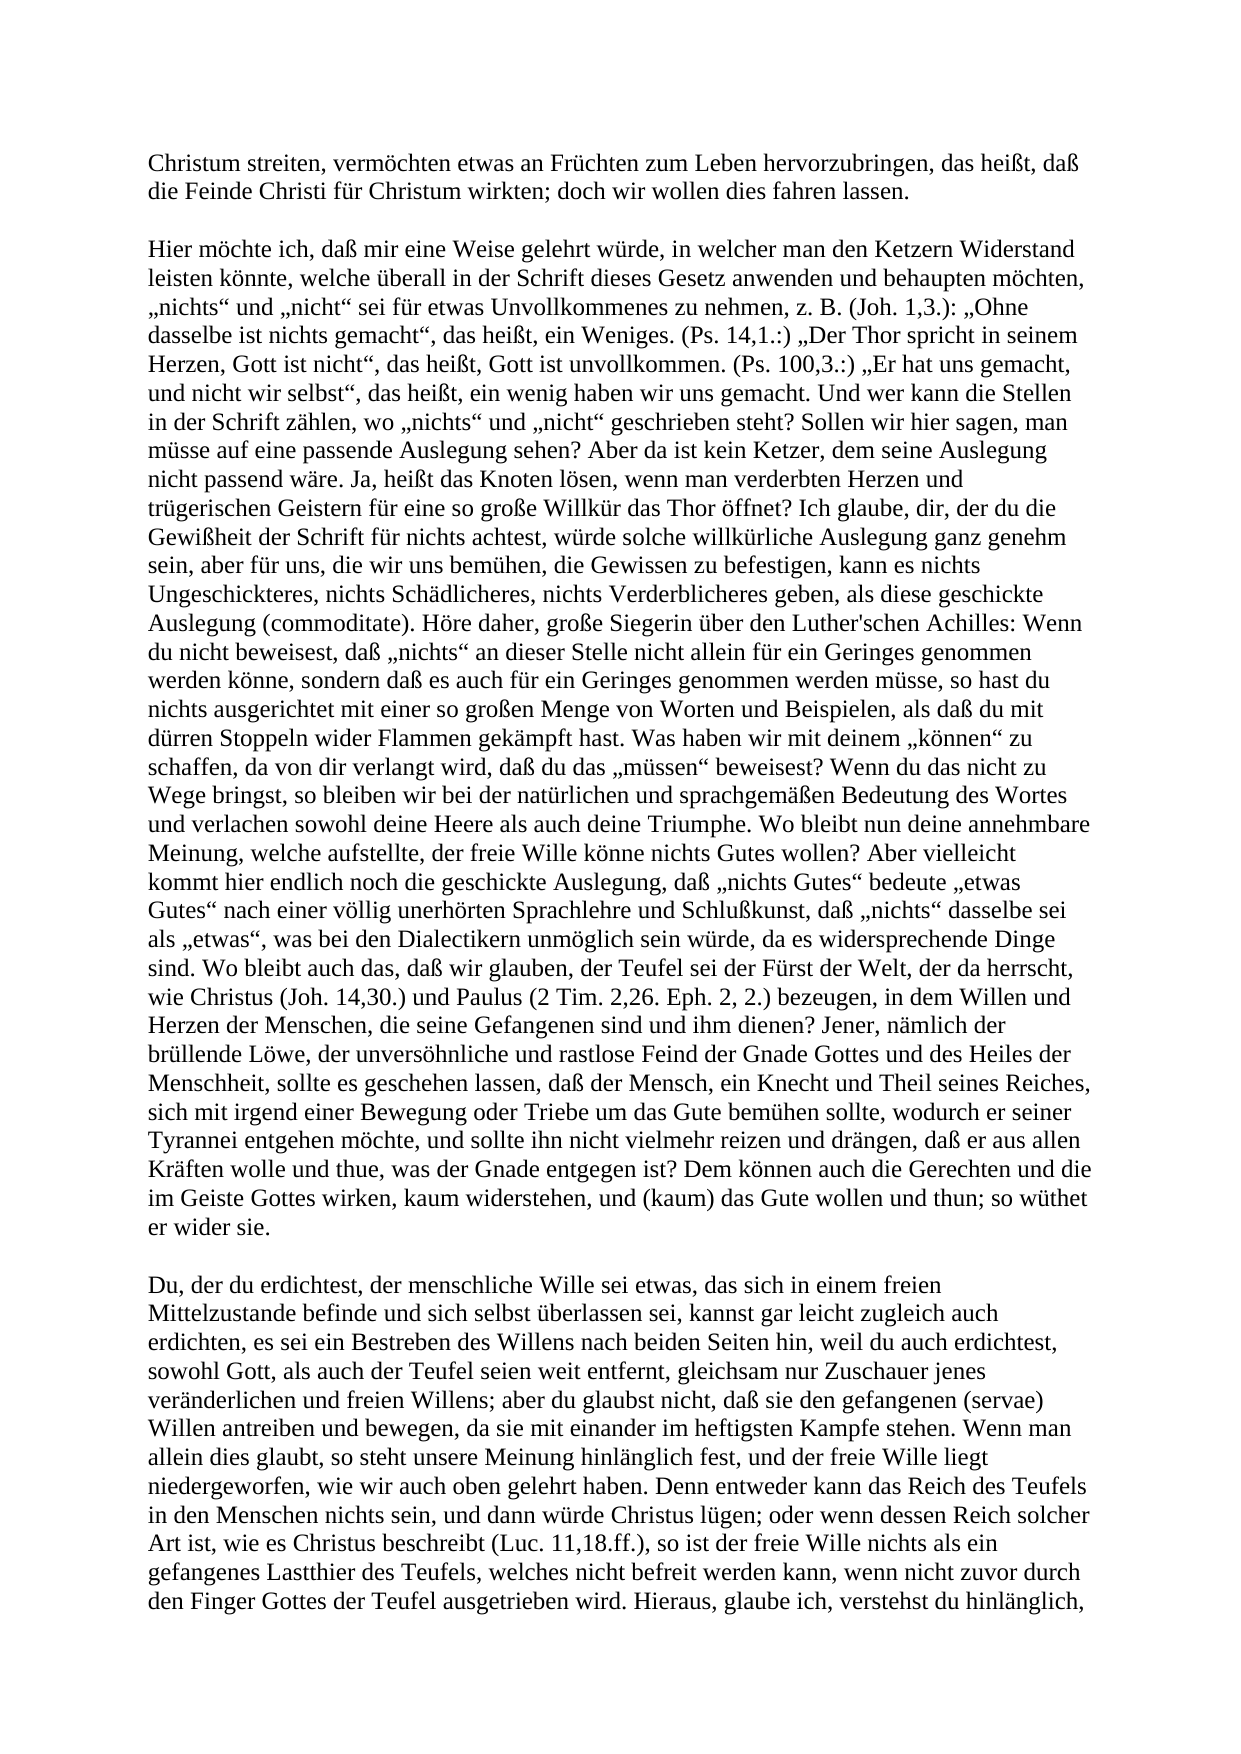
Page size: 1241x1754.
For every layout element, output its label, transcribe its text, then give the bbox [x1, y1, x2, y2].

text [148, 148, 1093, 205]
text Hier möchte ich, daß mir eine Weise gelehrt würde, in welcher man den Ketzern Widerstand leisten könnte, welche überall in der Schrift dieses Gesetz anwenden und behaupten möchten, „nichts“ und „nicht“ sei für etwas Unvollkommenes zu nehmen, z. B. (Joh. 1,3.): „Ohne dasselbe ist nichts gemacht“, das heißt, ein Weniges. (Ps. 14,1.:) „Der Thor spricht in seinem Herzen, Gott ist nicht“, das heißt, Gott ist unvollkommen. (Ps. 100,3.:) „Er hat uns gemacht, und nicht wir selbst“, das heißt, ein wenig haben wir uns gemacht. Und wer kann die Stellen in der Schrift zählen, wo „nichts“ und „nicht“ geschrieben steht? Sollen wir hier sagen, man müsse auf eine passende Auslegung sehen? Aber da ist kein Ketzer, dem seine Auslegung nicht passend wäre. Ja, heißt das Knoten lösen, wenn man verderbten Herzen und trügerischen Geistern für eine so große Willkür das Thor öffnet? Ich glaube, dir, der du die Gewißheit der Schrift für nichts achtest, würde solche willkürliche Auslegung ganz genehm sein, aber für uns, die wir uns bemühen, die Gewissen zu befestigen, kann es nichts Ungeschickteres, nichts Schädlicheres, nichts Verderblicheres geben, als diese geschickte Auslegung (commoditate). Höre daher, große Siegerin über den Luther'schen Achilles: Wenn du nicht beweisest, daß „nichts“ an dieser Stelle nicht allein für ein Geringes genommen werden könne, sondern daß es auch für ein Geringes genommen werden müsse, so hast du nichts ausgerichtet mit einer so großen Menge von Worten und Beispielen, als daß du mit dürren Stoppeln wider Flammen gekämpft hast. Was haben wir mit deinem „können“ zu schaffen, da von dir verlangt wird, daß du das „müssen“ beweisest? Wenn du das nicht zu Wege bringst, so bleiben wir bei der natürlichen und sprachgemäßen Bedeutung des Wortes und verlachen sowohl deine Heere als auch deine Triumphe. Wo bleibt nun deine annehmbare Meinung, welche aufstellte, der freie Wille könne nichts Gutes wollen? Aber vielleicht kommt hier endlich noch die geschickte Auslegung, daß „nichts Gutes“ bedeute „etwas Gutes“ nach einer völlig unerhörten Sprachlehre und Schlußkunst, daß „nichts“ dasselbe sei als „etwas“, was bei den Dialectikern unmöglich sein würde, da es widersprechende Dinge sind. Wo bleibt auch das, daß wir glauben, der Teufel sei der Fürst der Welt, der da herrscht, wie Christus (Joh. 14,30.) und Paulus (2 Tim. 2,26. Eph. 2, 2.) bezeugen, in dem Willen und Herzen der Menschen, die seine Gefangenen sind und ihm dienen? Jener, nämlich der brüllende Löwe, der unversöhnliche und rastlose Feind der Gnade Gottes und des Heiles der Menschheit, sollte es geschehen lassen, daß der Mensch, ein Knecht und Theil seines Reiches, sich mit irgend einer Bewegung oder Triebe um das Gute bemühen sollte, wodurch er seiner Tyrannei entgehen möchte, und sollte ihn nicht vielmehr reizen und drängen, daß er aus allen Kräften wolle und thue, was der Gnade entgegen ist? Dem können auch die Gerechten und die im Geiste Gottes wirken, kaum widerstehen, und (kaum) das Gute wollen und thun; so wüthet er wider sie. [148, 234, 1093, 1241]
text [148, 1270, 1093, 1615]
